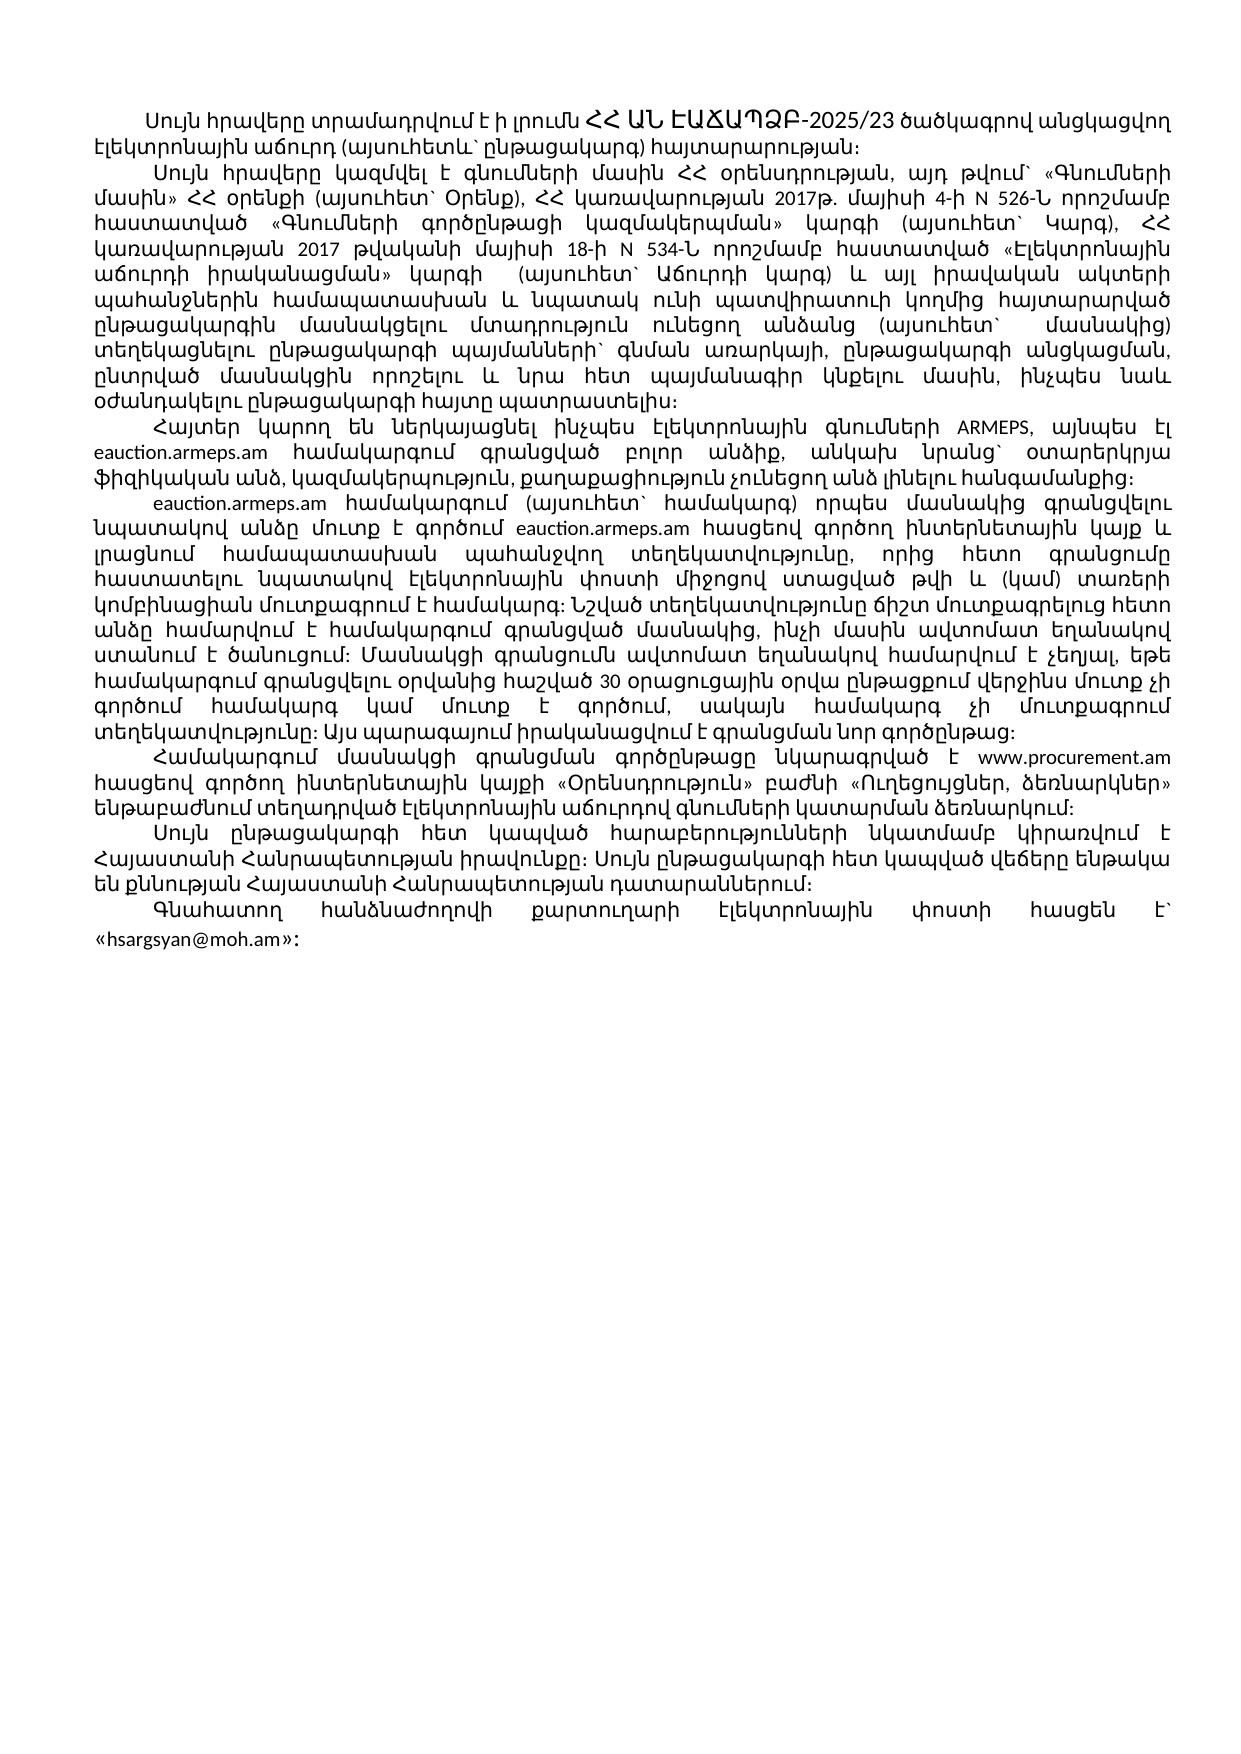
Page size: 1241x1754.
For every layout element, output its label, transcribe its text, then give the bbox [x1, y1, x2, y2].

text Գնահատող հանձնաժողովի քարտուղարի էլեկտրոնային փոստի հասցեն է` «hsargsyan@moh.am»: [94, 897, 1171, 953]
text eauction.armeps.am համակարգում (այսուհետ` համակարգ) որպես մասնակից գրանցվելու նպատակով անձը մուտք է գործում eauction.armeps.am հասցեով գործող ինտերնետային կայք և լրացնում համապատասխան պահանջվող տեղեկատվությունը, որից հետո գրանցումը հաստատելու նպատակով էլեկտրոնային փոստի միջոցով ստացված թվի և (կամ) տառերի կոմբինացիան մուտքագրում է համակարգ: Նշված տեղեկատվությունը ճիշտ մուտքագրելուց հետո անձը համարվում է համակարգում գրանցված մասնակից, ինչի մասին ավտոմատ եղանակով ստանում է ծանուցում: Մասնակցի գրանցումն ավտոմատ եղանակով համարվում է չեղյալ, եթե համակարգում գրանցվելու օրվանից հաշված 30 օրացուցային օրվա ընթացքում վերջինս մուտք չի գործում համակարգ կամ մուտք է գործում, սակայն համակարգ չի մուտքագրում տեղեկատվությունը: Այս պարագայում իրականացվում է գրանցման նոր գործընթաց: [94, 490, 1171, 744]
text Հայտեր կարող են ներկայացնել ինչպես էլեկտրոնային գնումների ARMEPS, այնպես էլ eauction.armeps.am համակարգում գրանցված բոլոր անձիք, անկախ նրանց` օտարերկրյա ֆիզիկական անձ, կազմակերպություն, քաղաքացիություն չունեցող անձ լինելու հանգամանքից։ [94, 414, 1171, 490]
text Սույն ընթացակարգի հետ կապված հարաբերությունների նկատմամբ կիրառվում է Հայաստանի Հանրապետության իրավունքը։ Սույն ընթացակարգի հետ կապված վեճերը ենթակա են քննության Հայաստանի Հանրապետության դատարաններում։ [94, 821, 1171, 897]
text Համակարգում մասնակցի գրանցման գործընթացը նկարագրված է www.procurement.am հասցեով գործող ինտերնետային կայքի «Օրենսդրություն» բաժնի «Ուղեցույցներ, ձեռնարկներ» ենթաբաժնում տեղադրված էլեկտրոնային աճուրդով գնումների կատարման ձեռնարկում: [94, 744, 1171, 821]
text Սույն հրավերը կազմվել է գնումների մասին ՀՀ օրենսդրության, այդ թվում` «Գնումների մասին» ՀՀ օրենքի (այսուհետ` Օրենք), ՀՀ կառավարության 2017թ. մայիսի 4-ի N 526-Ն որոշմամբ հաստատված «Գնումների գործընթացի կազմակերպման» կարգի (այսուհետ` Կարգ), ՀՀ կառավարության 2017 թվականի մայիսի 18-ի N 534-Ն որոշմամբ հաստատված «Էլեկտրոնային աճուրդի իրականացման» կարգի (այսուհետ` Աճուրդի կարգ) և այլ իրավական ակտերի պահանջներին համապատասխան և նպատակ ունի պատվիրատուի կողմից հայտարարված ընթացակարգին մասնակցելու մտադրություն ունեցող անձանց (այսուհետ` մասնակից) տեղեկացնելու ընթացակարգի պայմանների` գնման առարկայի, ընթացակարգի անցկացման, ընտրված մասնակցին որոշելու և նրա հետ պայմանագիր կնքելու մասին, ինչպես նաև օժանդակելու ընթացակարգի հայտը պատրաստելիս։ [94, 160, 1171, 414]
text Սույն հրավերը տրամադրվում է ի լրումն ՀՀ ԱՆ ԷԱՃԱՊՁԲ-2025/23 ծածկագրով անցկացվող էլեկտրոնային աճուրդ (այսուհետև` ընթացակարգ) հայտարարության։ [94, 104, 1171, 160]
